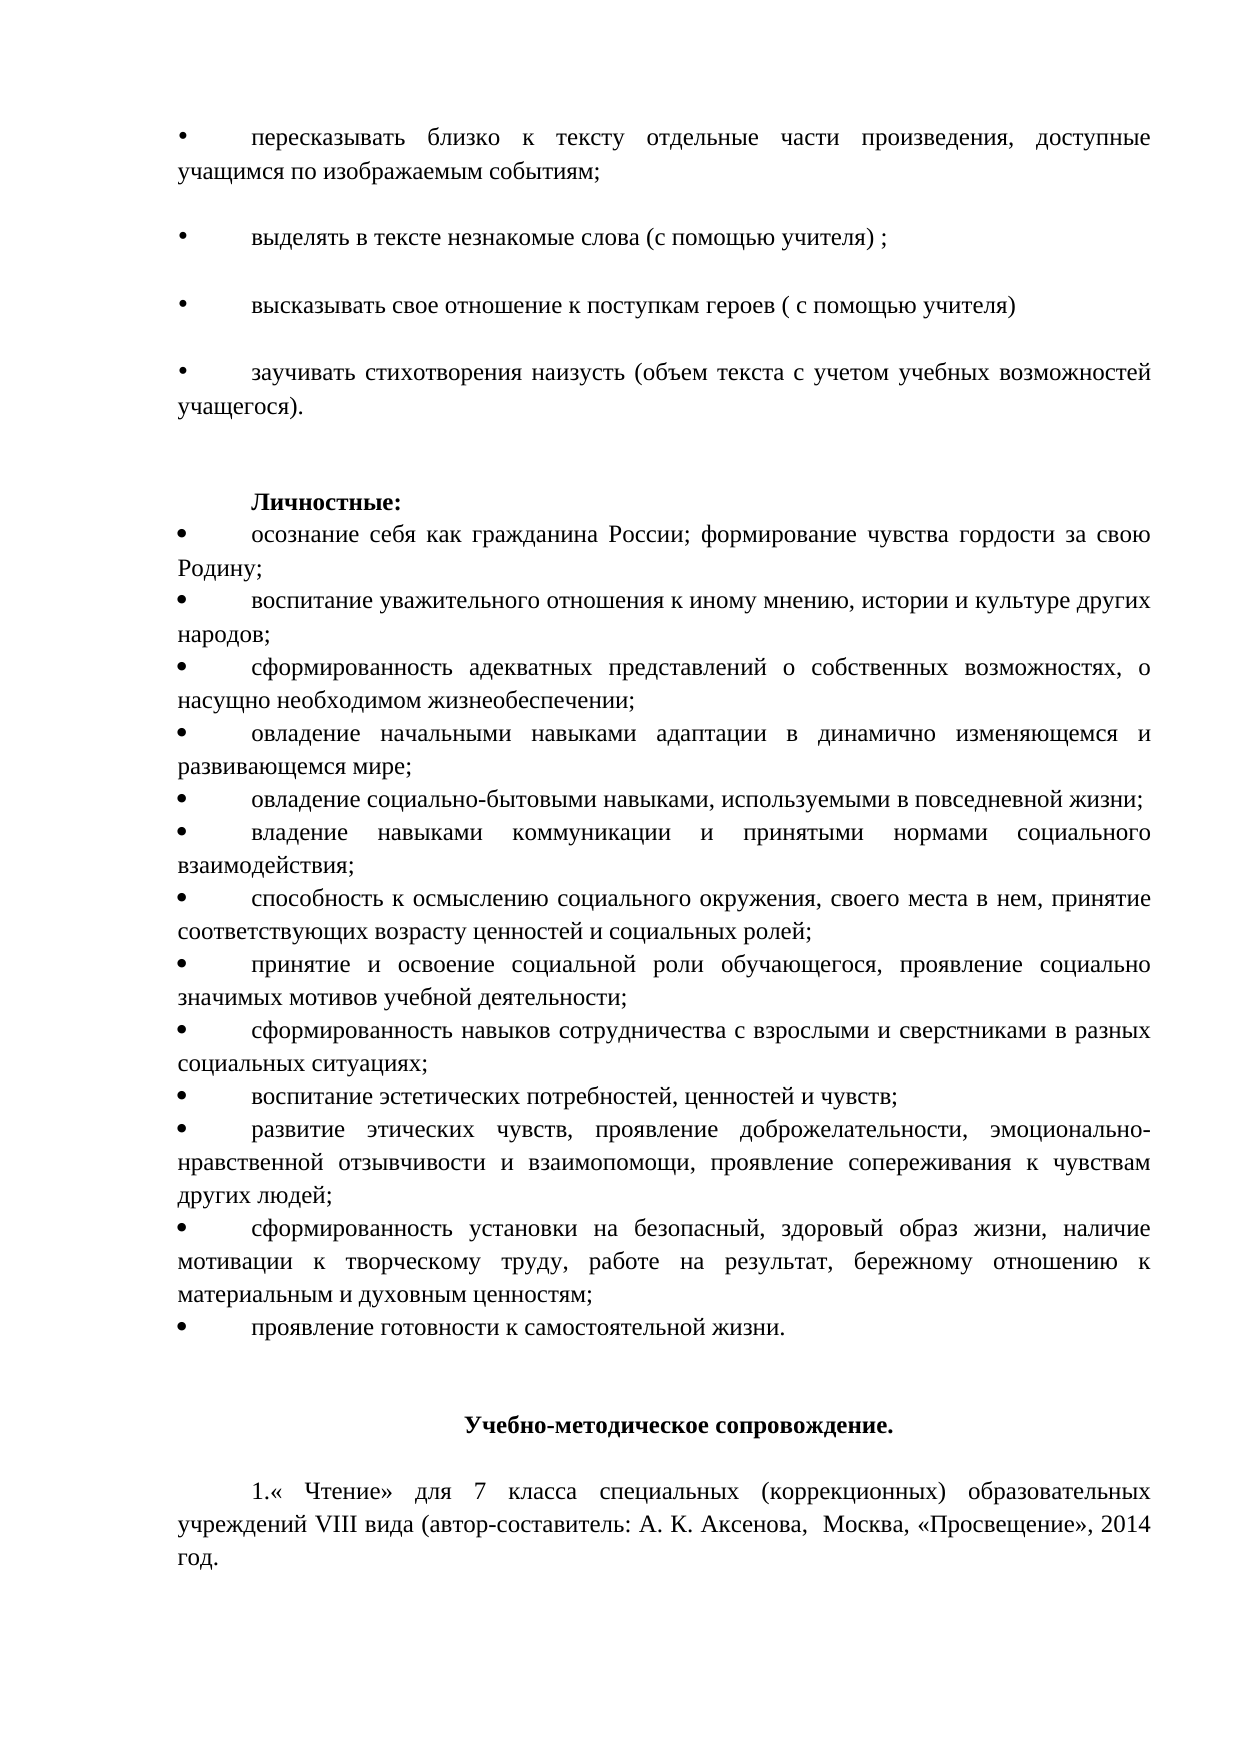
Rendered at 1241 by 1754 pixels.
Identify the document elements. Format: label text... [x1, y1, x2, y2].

list владение навыками коммуникации и принятыми нормами социального взаимодействия; [177, 817, 1152, 878]
list пересказывать близко к тексту отдельные части произведения, доступные учащимся по изображаемым событиям; [177, 118, 1152, 185]
list сформированность адекватных представлений о собственных возможностях, о насущно необходимом жизнеобеспечении; [177, 652, 1152, 713]
list сформированность установки на безопасный, здоровый образ жизни, наличие мотивации к творческому труду, работе на результат, бережному отношению к материальным и духовным ценностям; [177, 1213, 1152, 1308]
list развитие этических чувств, проявление доброжелательности, эмоционально-нравственной отзывчивости и взаимопомощи, проявление сопереживания к чувствам других людей; [177, 1114, 1152, 1209]
list Учебно-методическое сопровождение. [177, 1410, 1152, 1439]
list овладение начальными навыками адаптации в динамично изменяющемся и развивающемся мире; [177, 718, 1152, 779]
list высказывать свое отношение к поступкам героев ( с помощью учителя) [177, 286, 1152, 319]
list выделять в тексте незнакомые слова (с помощью учителя) ; [177, 218, 1152, 252]
list заучивать стихотворения наизусть (объем текста с учетом учебных возможностей учащегося). [177, 353, 1152, 420]
list воспитание уважительного отношения к иному мнению, истории и культуре других народов; [177, 586, 1152, 647]
list принятие и освоение социальной роли обучающегося, проявление социально значимых мотивов учебной деятельности; [177, 949, 1152, 1011]
list воспитание эстетических потребностей, ценностей и чувств; [177, 1081, 1152, 1110]
list овладение социально-бытовыми навыками, используемыми в повседневной жизни; [177, 784, 1152, 812]
list проявление готовности к самостоятельной жизни. [177, 1312, 1152, 1341]
list осознание себя как гражданина России; формирование чувства гордости за свою Родину; [177, 519, 1152, 581]
list сформированность навыков сотрудничества с взрослыми и сверстниками в разных социальных ситуациях; [177, 1015, 1152, 1077]
text 1.« Чтение» для 7 класса специальных (коррекционных) образовательных учреждений VIII вида (автор-составитель: А. К. Аксенова, Москва, «Просвещение», 2014 год. [177, 1476, 1152, 1571]
list способность к осмыслению социального окружения, своего места в нем, принятие соответствующих возрасту ценностей и социальных ролей; [177, 883, 1152, 944]
text Личностные: [177, 487, 1152, 515]
